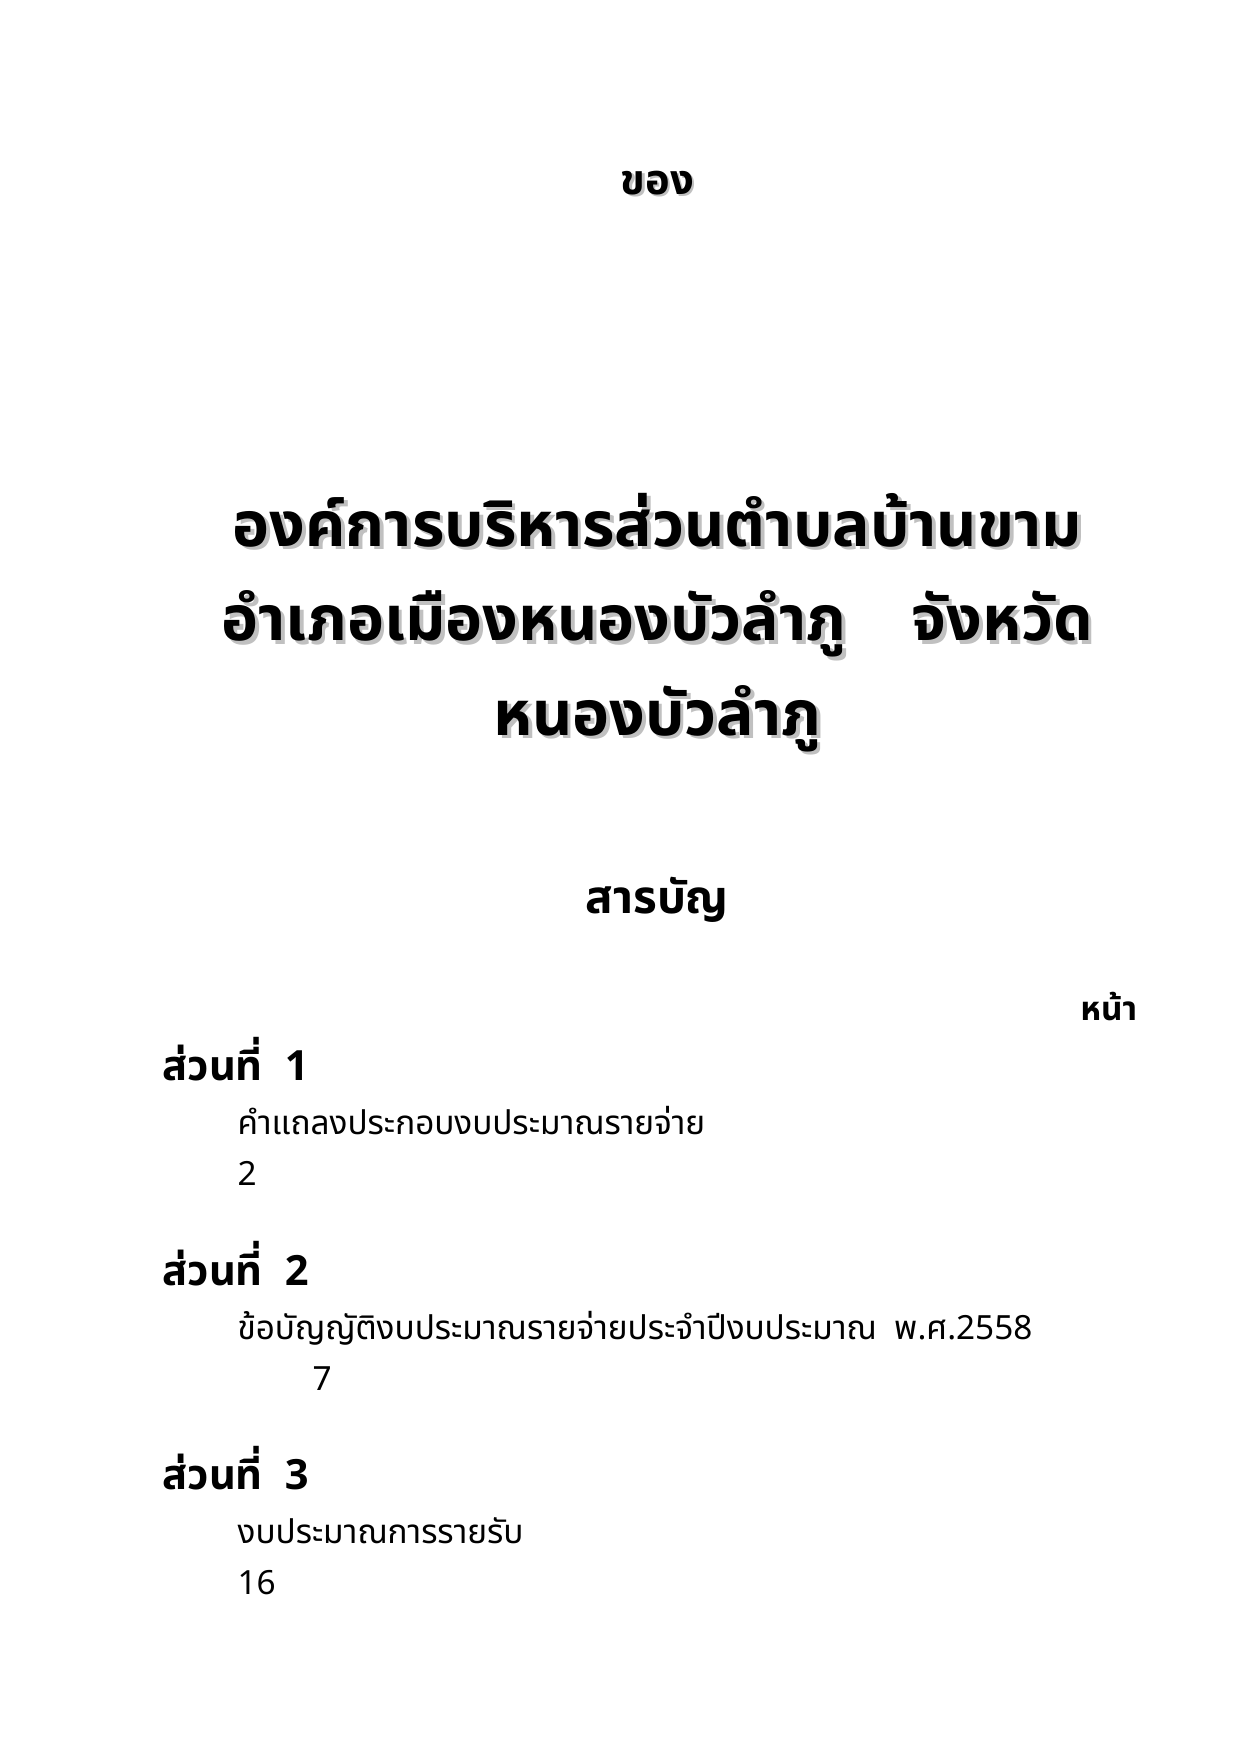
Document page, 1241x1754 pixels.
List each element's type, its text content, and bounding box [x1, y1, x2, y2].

text หน้า [762, 985, 1152, 1036]
text งบประมาณการรายรับ 16 [162, 1508, 1152, 1604]
text องค์การบริหารส่วนตำบลบ้านขาม [162, 479, 1152, 574]
text ส่วนที่ 1 [162, 1036, 1152, 1099]
text อำเภอเมืองหนองบัวลำภู จังหวัดหนองบัวลำภู [162, 574, 1152, 763]
text ส่วนที่ 2 [162, 1240, 1152, 1304]
text ส่วนที่ 3 [162, 1445, 1152, 1508]
text ของ [162, 150, 1152, 213]
text คำแถลงประกอบงบประมาณรายจ่าย 2 [162, 1099, 1152, 1195]
text สารบัญ [162, 865, 1152, 934]
text ข้อบัญญัติงบประมาณรายจ่ายประจำปีงบประมาณ พ.ศ.2558 7 [162, 1304, 1152, 1400]
